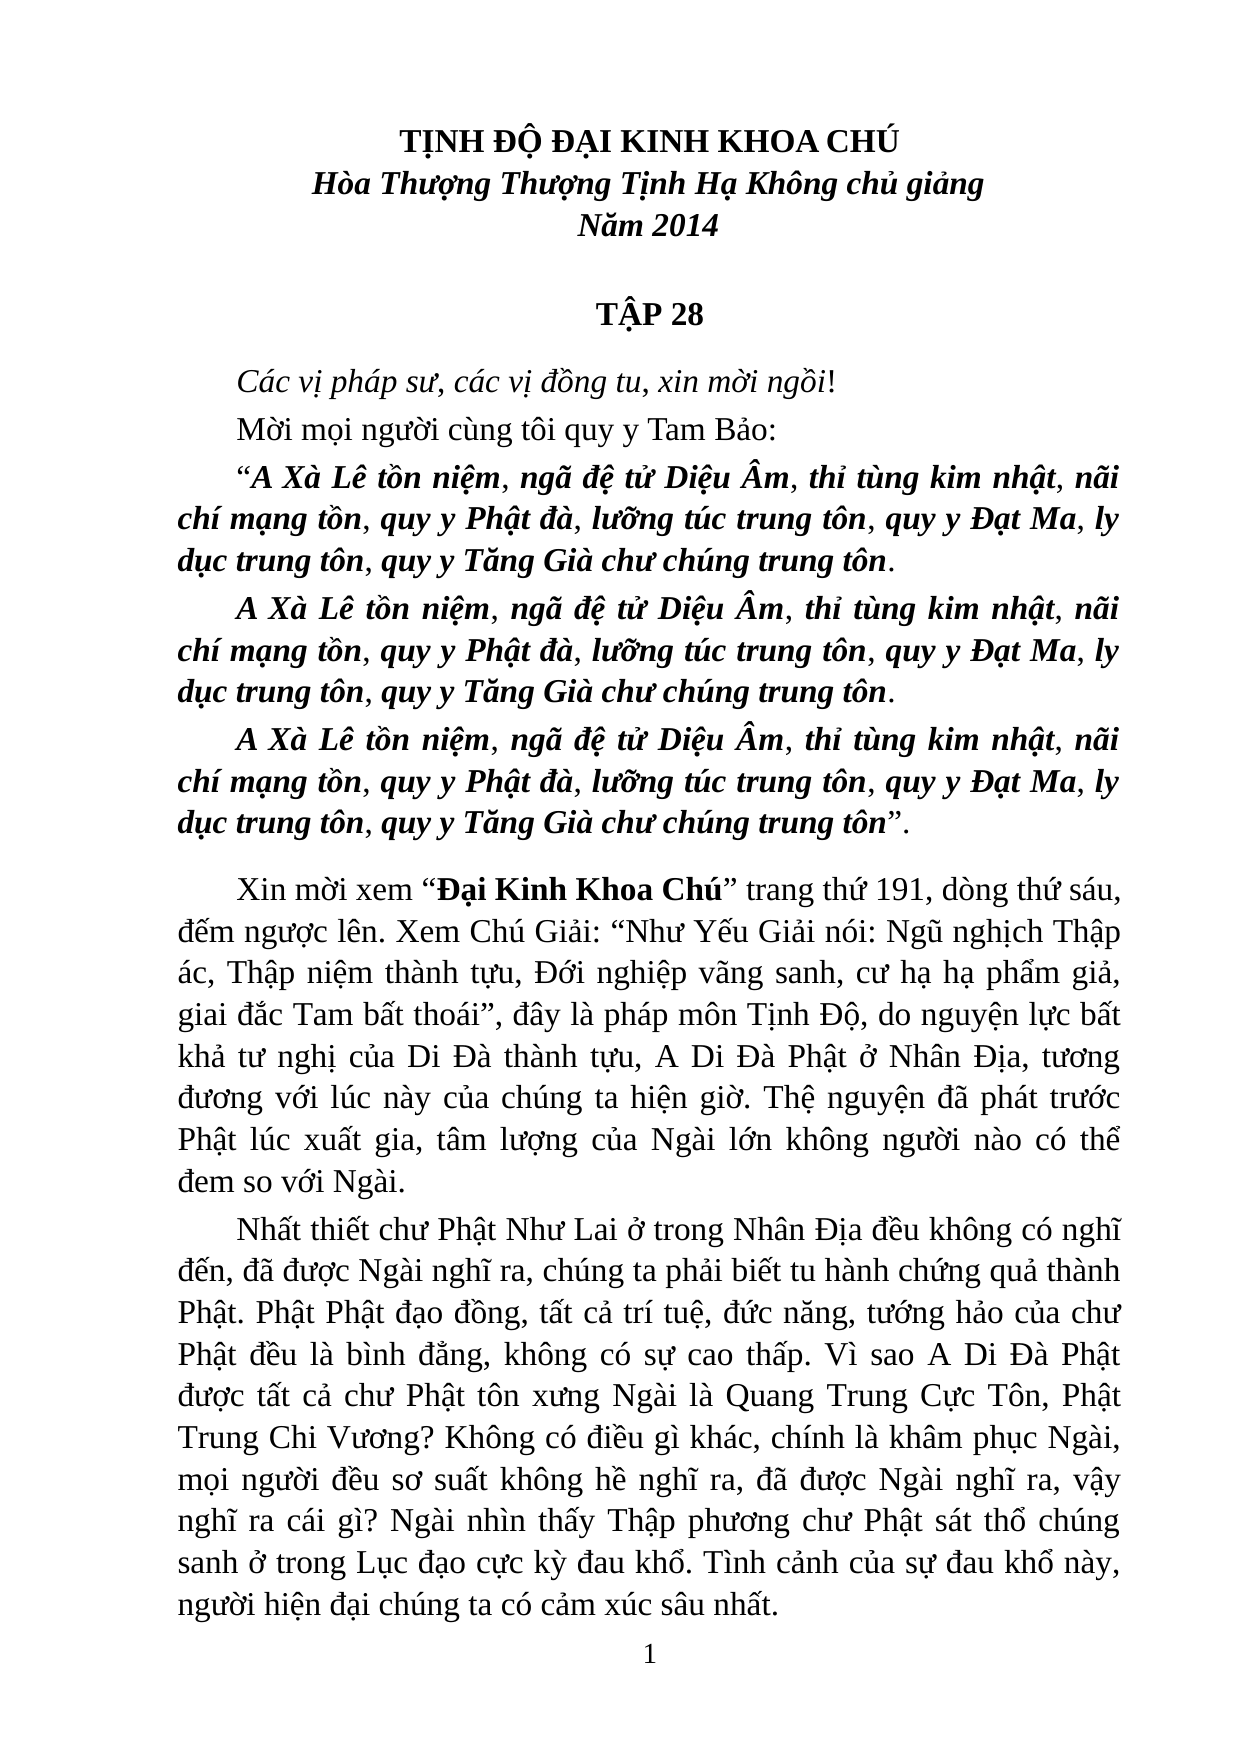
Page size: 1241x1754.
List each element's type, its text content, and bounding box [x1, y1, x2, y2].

text “A Xà Lê tồn niệm, ngã đệ tử Diệu Âm, thỉ tùng kim nhật, nãi chí mạng tồn, quy y Phật đà, lưỡng túc trung tôn, quy y Đạt Ma, ly dục trung tôn, quy y Tăng Già chư chúng trung tôn. [177, 453, 1122, 578]
text A Xà Lê tồn niệm, ngã đệ tử Diệu Âm, thỉ tùng kim nhật, nãi chí mạng tồn, quy y Phật đà, lưỡng túc trung tôn, quy y Đạt Ma, ly dục trung tôn, quy y Tăng Già chư chúng trung tôn”. [177, 716, 1122, 841]
text Nhất thiết chư Phật Như Lai ở trong Nhân Địa đều không có nghĩ đến, đã được Ngài nghĩ ra, chúng ta phải biết tu hành chứng quả thành Phật. Phật Phật đạo đồng, tất cả trí tuệ, đức năng, tướng hảo của chư Phật đều là bình đẳng, không có sự cao thấp. Vì sao A Di Đà Phật được tất cả chư Phật tôn xưng Ngài là Quang Trung Cực Tôn, Phật Trung Chi Vương? Không có điều gì khác, chính là khâm phục Ngài, mọi người đều sơ suất không hề nghĩ ra, đã được Ngài nghĩ ra, vậy nghĩ ra cái gì? Ngài nhìn thấy Thập phương chư Phật sát thổ chúng sanh ở trong Lục đạo cực kỳ đau khổ. Tình cảnh của sự đau khổ này, người hiện đại chúng ta có cảm xúc sâu nhất. [177, 1206, 1122, 1622]
text Năm 2014 [177, 201, 1122, 243]
text A Xà Lê tồn niệm, ngã đệ tử Diệu Âm, thỉ tùng kim nhật, nãi chí mạng tồn, quy y Phật đà, lưỡng túc trung tôn, quy y Đạt Ma, ly dục trung tôn, quy y Tăng Già chư chúng trung tôn. [177, 585, 1122, 710]
text Xin mời xem “Đại Kinh Khoa Chú” trang thứ 191, dòng thứ sáu, đếm ngược lên. Xem Chú Giải: “Như Yếu Giải nói: Ngũ nghịch Thập ác, Thập niệm thành tựu, Đới nghiệp vãng sanh, cư hạ hạ phẩm giả, giai đắc Tam bất thoái”, đây là pháp môn Tịnh Độ, do nguyện lực bất khả tư nghị của Di Đà thành tựu, A Di Đà Phật ở Nhân Địa, tương đương với lúc này của chúng ta hiện giờ. Thệ nguyện đã phát trước Phật lúc xuất gia, tâm lượng của Ngài lớn không người nào có thể đem so với Ngài. [177, 866, 1122, 1199]
text Các vị pháp sư, các vị đồng tu, xin mời ngồi! [177, 358, 1122, 399]
text Hòa Thượng Thượng Tịnh Hạ Không chủ giảng [177, 160, 1122, 201]
text TỊNH ĐỘ ĐẠI KINH KHOA CHÚ [177, 118, 1122, 160]
subtitle TẬP 28 [177, 291, 1122, 333]
text Mời mọi người cùng tôi quy y Tam Bảo: [177, 406, 1122, 447]
